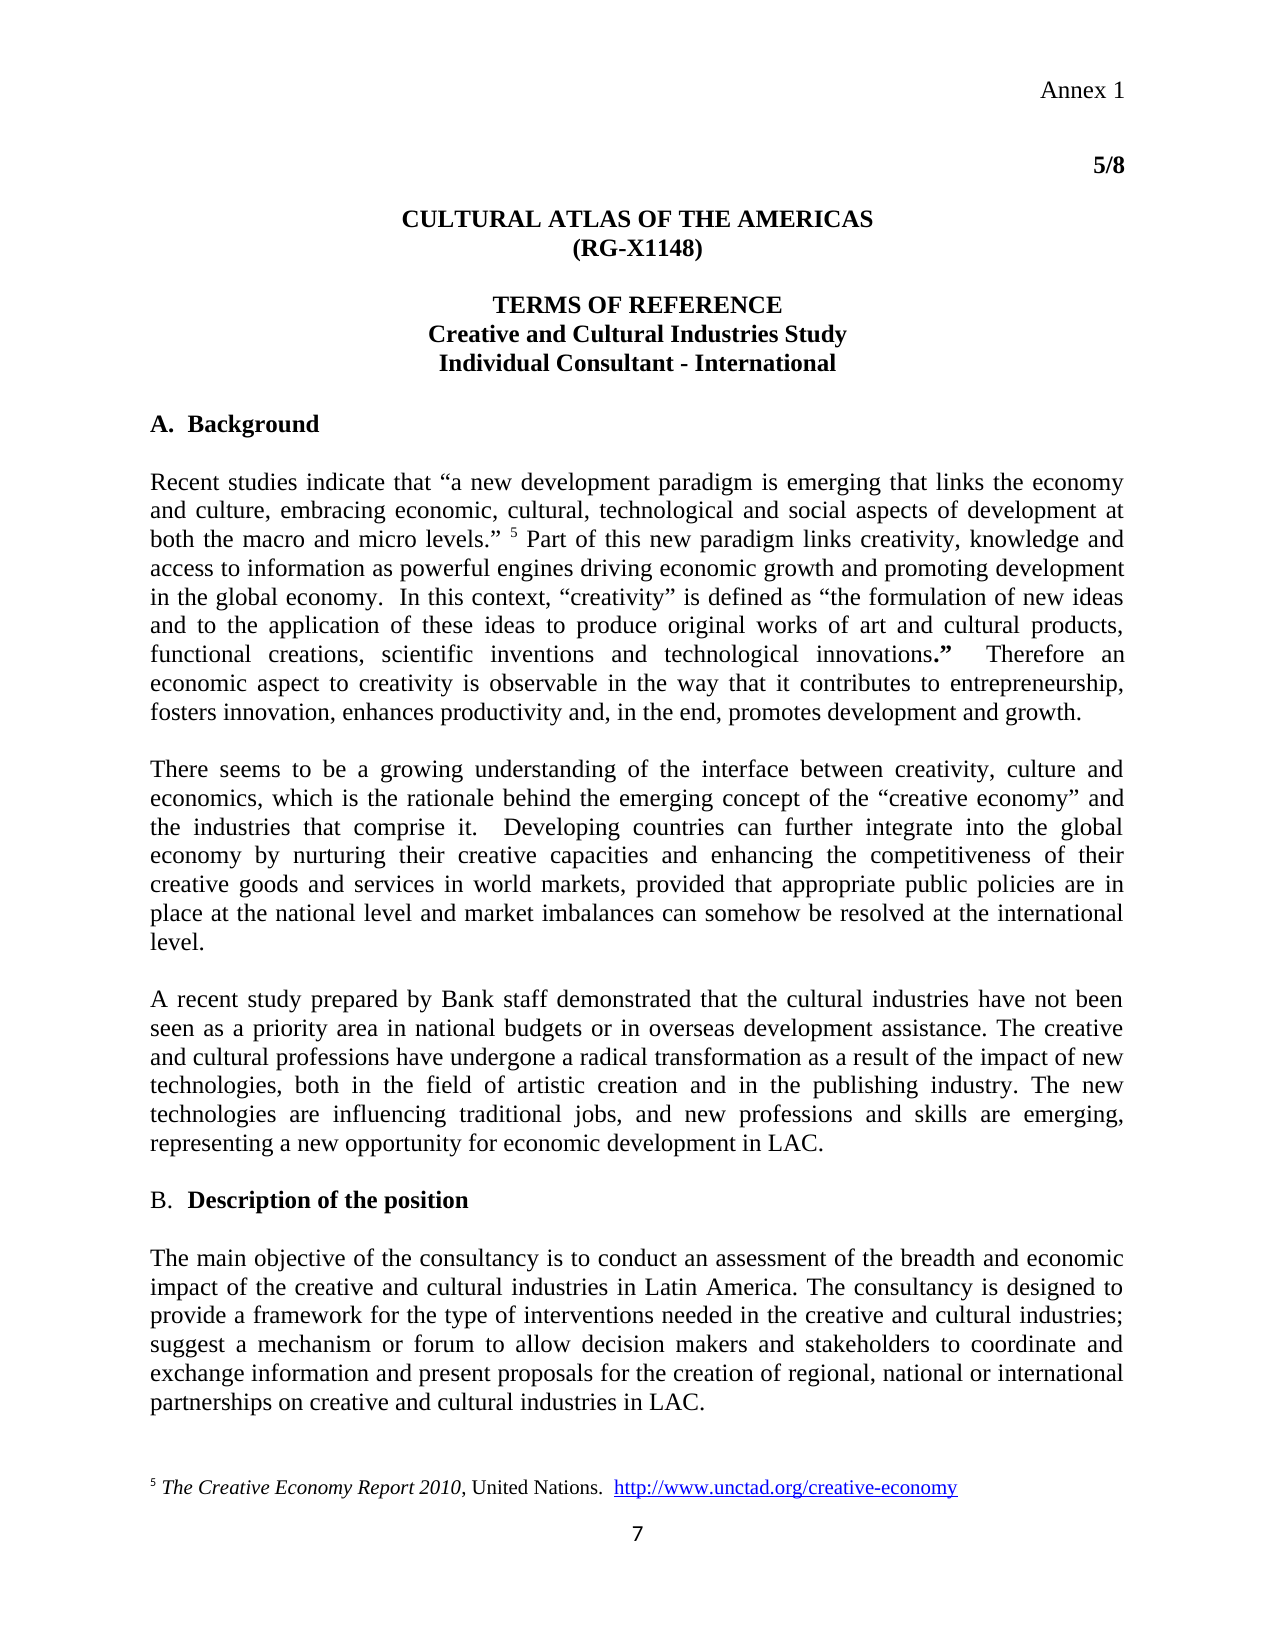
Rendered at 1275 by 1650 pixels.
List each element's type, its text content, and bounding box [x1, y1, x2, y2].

subtitle Creative and Cultural Industries Study [150, 319, 1125, 348]
subtitle (RG-X1148) [150, 233, 1125, 261]
text The main objective of the consultancy is to conduct an assessment of the breadth and economic impact of the creative and cultural industries in Latin America. The consultancy is designed to provide a framework for the type of interventions needed in the creative and cultural industries; suggest a mechanism or forum to allow decision makers and stakeholders to coordinate and exchange information and present proposals for the creation of regional, national or international partnerships on creative and cultural industries in LAC. [150, 1243, 1125, 1416]
subtitle TERMS OF REFERENCE [150, 290, 1125, 319]
text Recent studies indicate that “a new development paradigm is emerging that links the economy and culture, embracing economic, cultural, technological and social aspects of development at both the macro and micro levels.” Part of this new paradigm links creativity, knowledge and access to information as powerful engines driving economic growth and promoting development in the global economy. In this context, “creativity” is defined as “the formulation of new ideas and to the application of these ideas to produce original works of art and cultural products, functional creations, scientific inventions and technological innovations.” Therefore an economic aspect to creativity is observable in the way that it contributes to entrepreneurship, fosters innovation, enhances productivity and, in the end, promotes development and growth. [150, 467, 1125, 726]
text Individual Consultant - International [150, 348, 1125, 376]
list Description of the position [150, 1186, 1125, 1214]
text 5/8 [150, 150, 1125, 179]
text There seems to be a growing understanding of the interface between creativity, culture and economics, which is the rationale behind the emerging concept of the “creative economy” and the industries that comprise it. Developing countries can further integrate into the global economy by nurturing their creative capacities and enhancing the competitiveness of their creative goods and services in world markets, provided that appropriate public policies are in place at the national level and market imbalances can somehow be resolved at the international level. [150, 754, 1125, 956]
text A recent study prepared by Bank staff demonstrated that the cultural industries have not been seen as a priority area in national budgets or in overseas development assistance. The creative and cultural professions have undergone a radical transformation as a result of the impact of new technologies, both in the field of artistic creation and in the publishing industry. The new technologies are influencing traditional jobs, and new professions and skills are emerging, representing a new opportunity for economic development in LAC. [150, 984, 1125, 1157]
subtitle CULTURAL ATLAS OF THE AMERICAS [150, 204, 1125, 233]
list Background [150, 409, 1125, 438]
